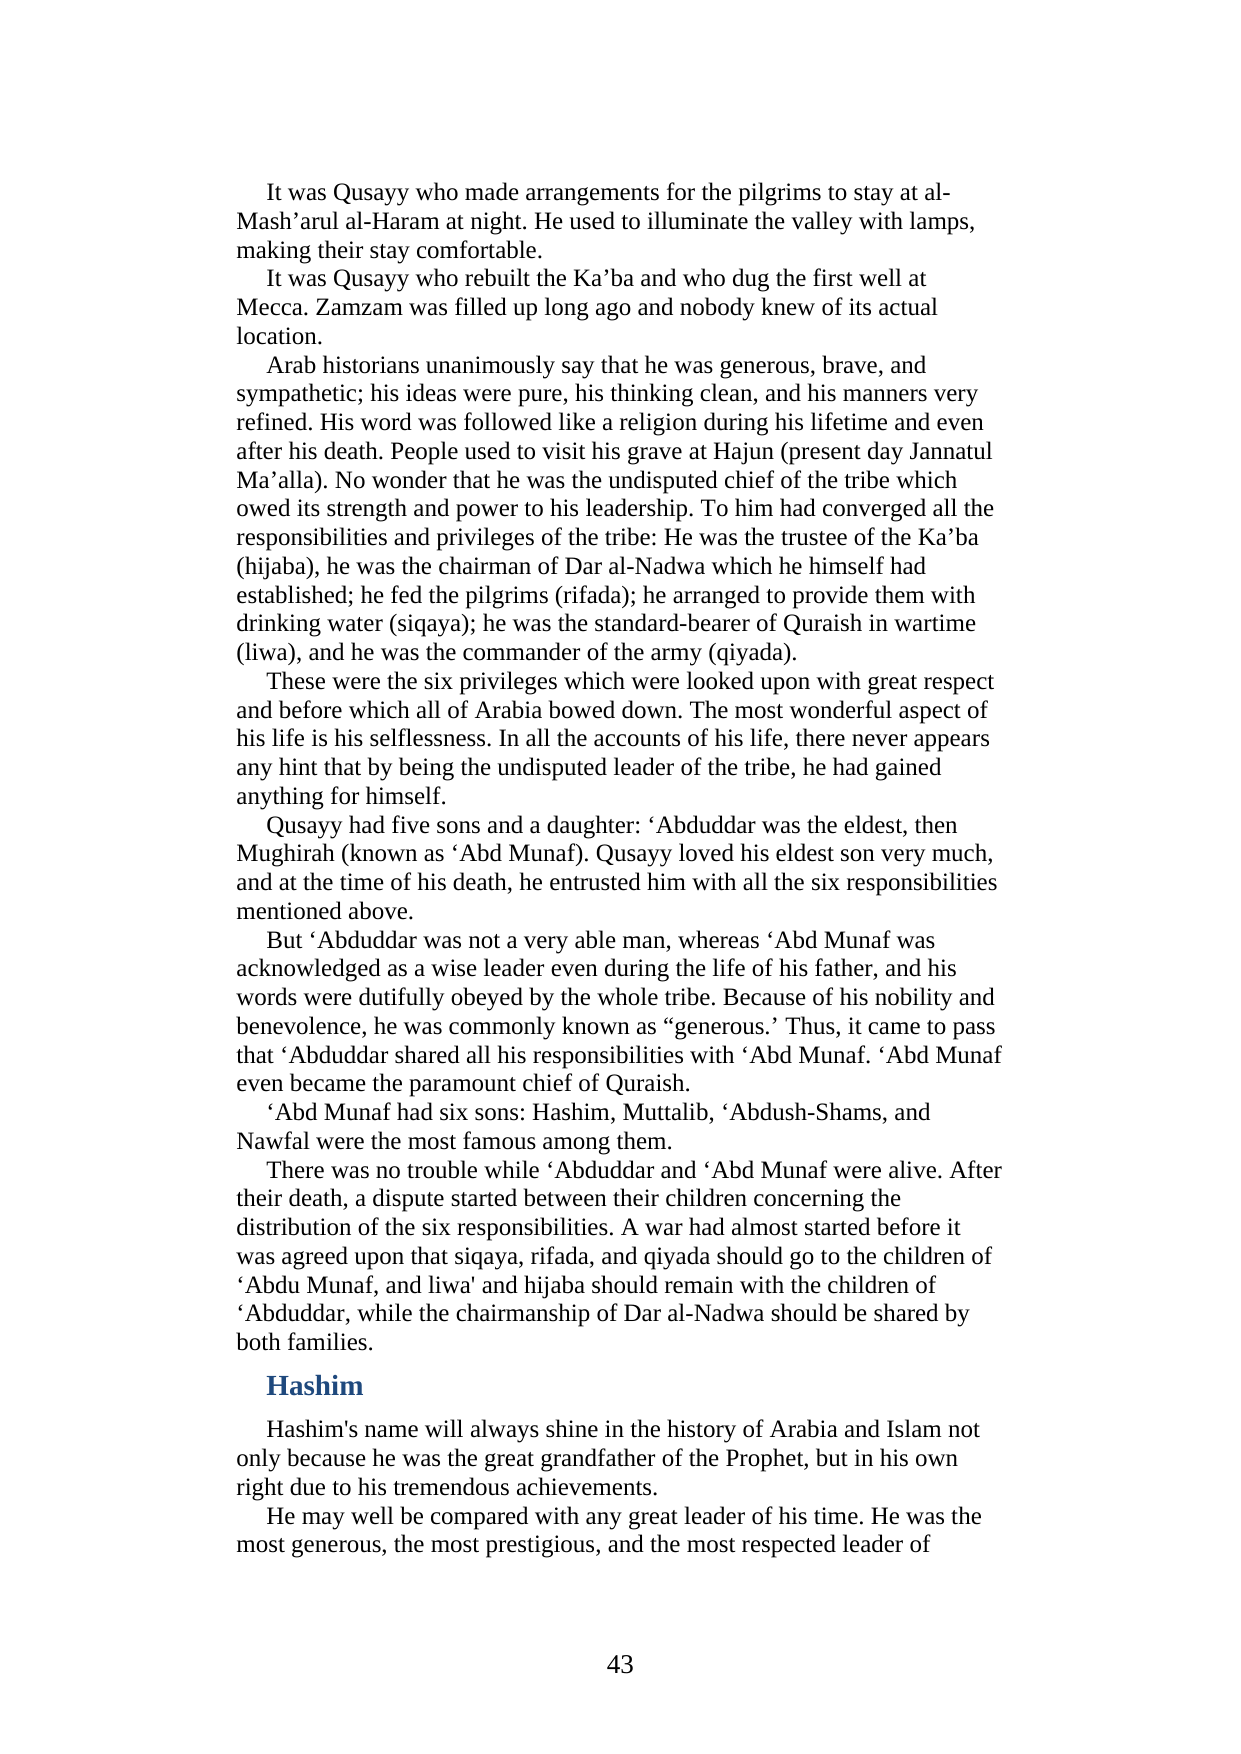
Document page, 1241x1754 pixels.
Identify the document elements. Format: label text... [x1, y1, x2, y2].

text ‘Abd Munaf had six sons: Hashim, Muttalib, ‘Abdush-Shams, and Nawfal were the most famous among them. [236, 1097, 1004, 1155]
text These were the six privileges which were looked upon with great respect and before which all of Arabia bowed down. The most wonderful aspect of his life is his selflessness. In all the accounts of his life, there never appears any hint that by being the undisputed leader of the tribe, he had gained anything for himself. [236, 666, 1004, 810]
text Hashim's name will always shine in the history of Arabia and Islam not only because he was the great grandfather of the Prophet, but in his own right due to his tremendous achievements. [236, 1414, 1004, 1501]
text It was Qusayy who rebuilt the Ka’ba and who dug the first well at Mecca. Zamzam was filled up long ago and nobody knew of its actual location. [236, 263, 1004, 350]
text It was Qusayy who made arrangements for the pilgrims to stay at al-Mash’arul al-Haram at night. He used to illuminate the valley with lamps, making their stay comfortable. [236, 177, 1004, 263]
text There was no trouble while ‘Abduddar and ‘Abd Munaf were alive. After their death, a dispute started between their children concerning the distribution of the six responsibilities. A war had almost started before it was agreed upon that siqaya, rifada, and qiyada should go to the children of ‘Abdu Munaf, and liwa' and hijaba should remain with the children of ‘Abduddar, while the chairmanship of Dar al-Nadwa should be shared by both families. [236, 1155, 1004, 1356]
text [236, 1501, 1004, 1558]
text Qusayy had five sons and a daughter: ‘Abduddar was the eldest, then Mughirah (known as ‘Abd Munaf). Qusayy loved his eldest son very much, and at the time of his death, he entrusted him with all the six responsibilities mentioned above. [236, 810, 1004, 925]
text Arab historians unanimously say that he was generous, brave, and sympathetic; his ideas were pure, his thinking clean, and his manners very refined. His word was followed like a religion during his lifetime and even after his death. People used to visit his grave at Hajun (present day Jannatul Ma’alla). No wonder that he was the undisputed chief of the tribe which owed its strength and power to his leadership. To him had converged all the responsibilities and privileges of the tribe: He was the trustee of the Ka’ba (hijaba), he was the chairman of Dar al-Nadwa which he himself had established; he fed the pilgrims (rifada); he arranged to provide them with drinking water (siqaya); he was the standard-bearer of Quraish in wartime (liwa), and he was the commander of the army (qiyada). [236, 350, 1004, 666]
subtitle Hashim [236, 1368, 1004, 1402]
text But ‘Abduddar was not a very able man, whereas ‘Abd Munaf was acknowledged as a wise leader even during the life of his father, and his words were dutifully obeyed by the whole tribe. Because of his nobility and benevolence, he was commonly known as “generous.’ Thus, it came to pass that ‘Abduddar shared all his responsibilities with ‘Abd Munaf. ‘Abd Munaf even became the paramount chief of Quraish. [236, 925, 1004, 1097]
